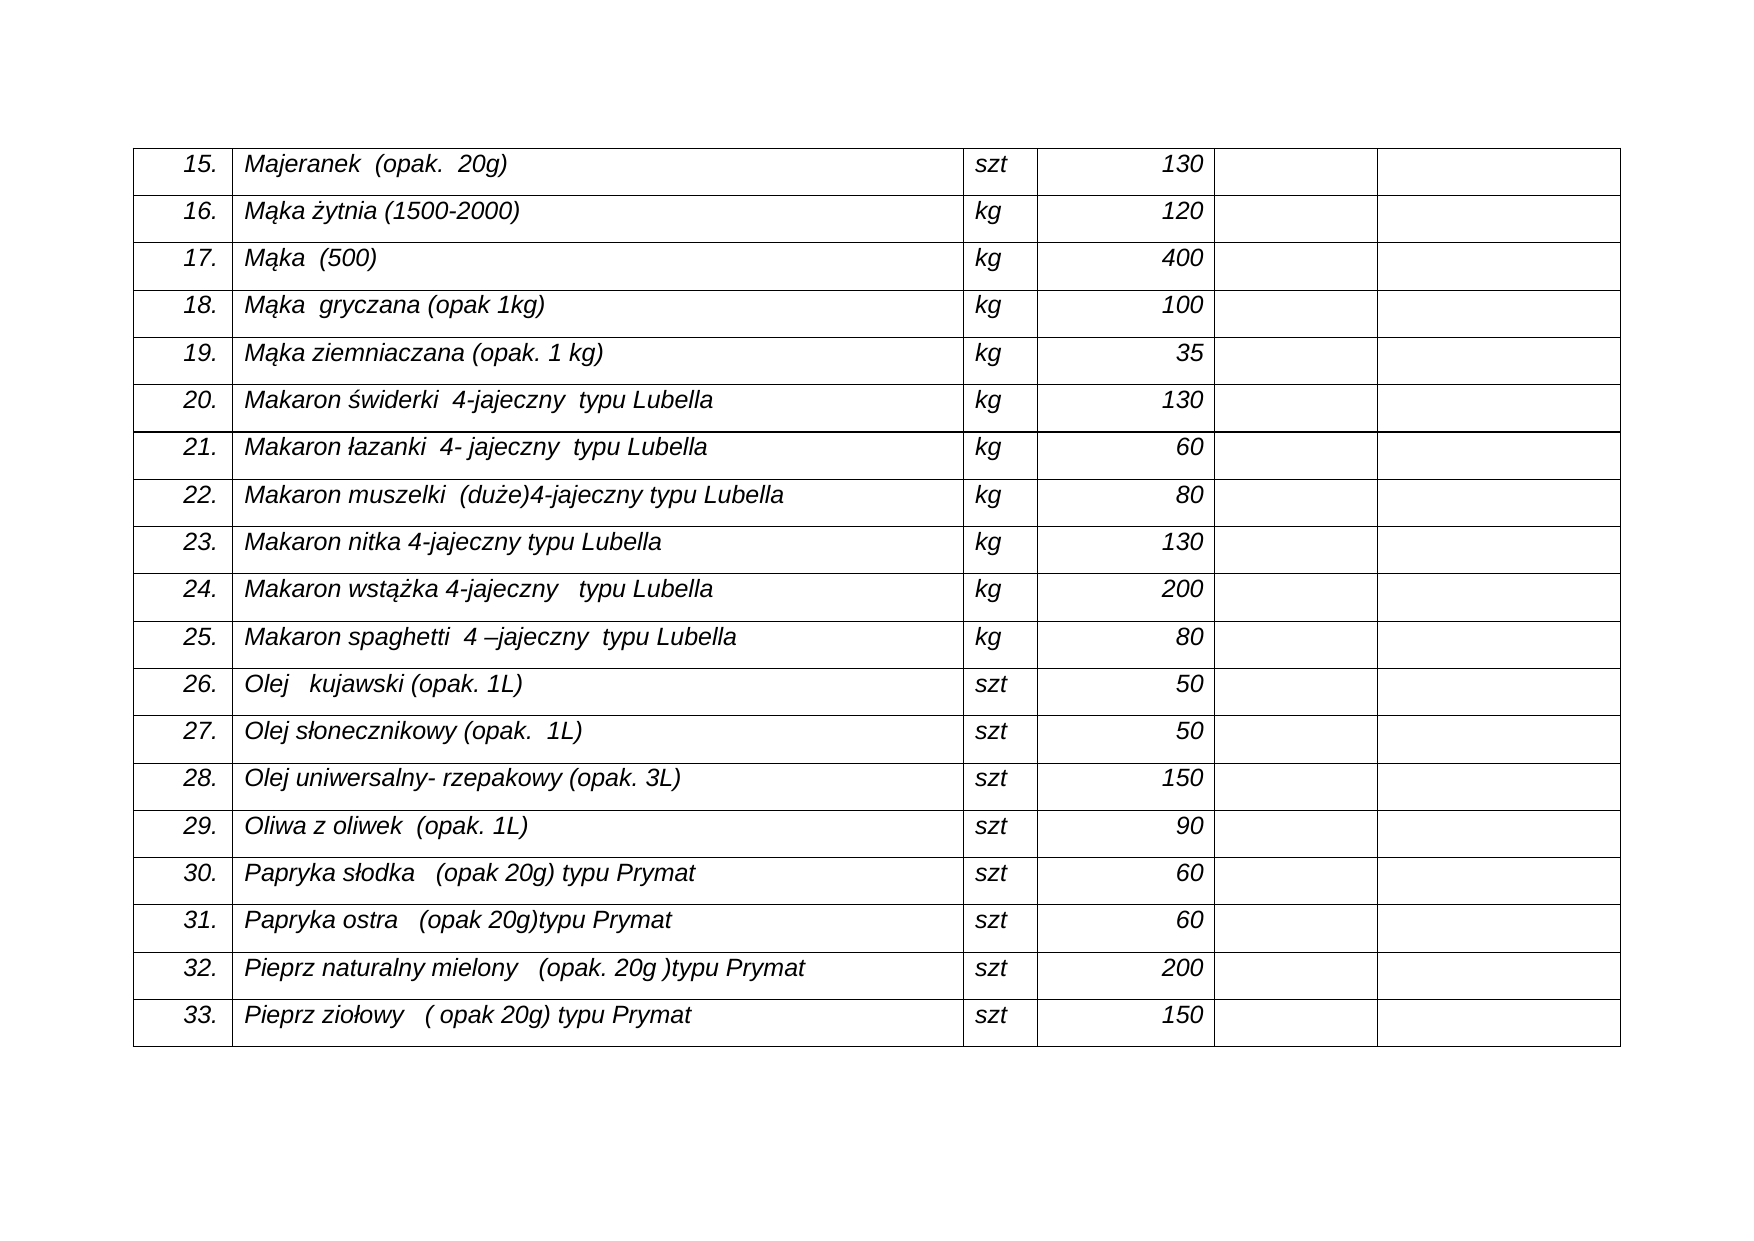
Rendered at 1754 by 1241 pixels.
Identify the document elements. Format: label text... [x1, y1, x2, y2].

table_cell 60 [1038, 858, 1214, 904]
table_cell [1215, 480, 1377, 526]
table_cell Mąka gryczana (opak 1kg) [233, 291, 963, 337]
table_cell kg [964, 433, 1037, 479]
table_cell [134, 338, 232, 384]
table_cell 50 [1038, 716, 1214, 762]
table_cell [1215, 291, 1377, 337]
table_cell [1378, 243, 1620, 289]
table_cell kg [964, 196, 1037, 242]
table_cell [134, 149, 232, 195]
table_cell kg [964, 291, 1037, 337]
table_cell 150 [1038, 1000, 1214, 1046]
table_cell [134, 291, 232, 337]
table_cell [1215, 196, 1377, 242]
table_cell 150 [1038, 764, 1214, 810]
table_cell 400 [1038, 243, 1214, 289]
table_cell [134, 196, 232, 242]
table_cell [1378, 433, 1620, 479]
table_cell [134, 385, 232, 431]
table_cell [134, 669, 232, 715]
table_cell 60 [1038, 905, 1214, 952]
table_cell 130 [1038, 527, 1214, 573]
table_cell 100 [1038, 291, 1214, 337]
table_cell Mąka (500) [233, 243, 963, 289]
table_cell szt [964, 953, 1037, 999]
table_cell [1215, 527, 1377, 573]
table_cell kg [964, 527, 1037, 573]
table_cell [1215, 149, 1377, 195]
table_cell [134, 953, 232, 999]
table_cell [1378, 338, 1620, 384]
table_cell [1378, 480, 1620, 526]
table_cell 130 [1038, 385, 1214, 431]
table_cell [134, 243, 232, 289]
table_cell [134, 433, 232, 479]
table_cell [134, 716, 232, 762]
table_cell 90 [1038, 811, 1214, 857]
table_cell [1378, 905, 1620, 952]
table_cell Mąka żytnia (1500-2000) [233, 196, 963, 242]
table_cell [1378, 858, 1620, 904]
table_cell [1215, 433, 1377, 479]
table_cell [134, 1000, 232, 1046]
table_cell [1215, 905, 1377, 952]
table_cell Papryka słodka (opak 20g) typu Prymat [233, 858, 963, 904]
table_cell Makaron łazanki 4- jajeczny typu Lubella [233, 433, 963, 479]
table_cell kg [964, 338, 1037, 384]
table_cell [1378, 149, 1620, 195]
table_cell Olej słonecznikowy (opak. 1L) [233, 716, 963, 762]
table_cell [1215, 764, 1377, 810]
table_cell Mąka ziemniaczana (opak. 1 kg) [233, 338, 963, 384]
table_cell [1378, 385, 1620, 431]
table_cell 80 [1038, 480, 1214, 526]
table_cell 35 [1038, 338, 1214, 384]
table_cell szt [964, 811, 1037, 857]
table_cell Papryka ostra (opak 20g)typu Prymat [233, 905, 963, 952]
table_cell [1378, 811, 1620, 857]
table_cell [1215, 574, 1377, 621]
table_cell [1215, 1000, 1377, 1046]
table_cell [134, 905, 232, 952]
table_cell kg [964, 622, 1037, 668]
table_cell szt [964, 1000, 1037, 1046]
table_cell [1378, 716, 1620, 762]
table_cell [1215, 953, 1377, 999]
table_cell [134, 622, 232, 668]
table_cell Makaron nitka 4-jajeczny typu Lubella [233, 527, 963, 573]
table_cell [1215, 811, 1377, 857]
table_cell szt [964, 905, 1037, 952]
table_cell 200 [1038, 574, 1214, 621]
table_cell 120 [1038, 196, 1214, 242]
table_cell Makaron muszelki (duże)4-jajeczny typu Lubella [233, 480, 963, 526]
table_cell [134, 480, 232, 526]
table_cell Majeranek (opak. 20g) [233, 149, 963, 195]
table_cell [1378, 1000, 1620, 1046]
table_cell [1215, 385, 1377, 431]
table_cell [134, 811, 232, 857]
table_cell [1378, 622, 1620, 668]
table_cell Pieprz ziołowy ( opak 20g) typu Prymat [233, 1000, 963, 1046]
table_cell 50 [1038, 669, 1214, 715]
table_cell [1215, 716, 1377, 762]
table_cell [1378, 527, 1620, 573]
table_cell Oliwa z oliwek (opak. 1L) [233, 811, 963, 857]
table_cell 200 [1038, 953, 1214, 999]
table_cell Olej uniwersalny- rzepakowy (opak. 3L) [233, 764, 963, 810]
table_cell [134, 527, 232, 573]
table_cell [1378, 574, 1620, 621]
table_cell szt [964, 858, 1037, 904]
table_cell [1215, 669, 1377, 715]
table_cell kg [964, 385, 1037, 431]
table_cell 130 [1038, 149, 1214, 195]
table_cell 60 [1038, 433, 1214, 479]
table_cell [1378, 669, 1620, 715]
table_cell Makaron wstążka 4-jajeczny typu Lubella [233, 574, 963, 621]
table_cell szt [964, 716, 1037, 762]
table_cell [134, 764, 232, 810]
table_cell szt [964, 669, 1037, 715]
table_cell [1215, 338, 1377, 384]
table_cell [1378, 291, 1620, 337]
table_cell kg [964, 243, 1037, 289]
table_cell kg [964, 574, 1037, 621]
table_cell Pieprz naturalny mielony (opak. 20g )typu Prymat [233, 953, 963, 999]
table_cell [1215, 622, 1377, 668]
table_cell kg [964, 480, 1037, 526]
table_cell [1215, 858, 1377, 904]
table_cell [1215, 243, 1377, 289]
table_cell [1378, 764, 1620, 810]
table_cell Makaron świderki 4-jajeczny typu Lubella [233, 385, 963, 431]
table_cell [134, 858, 232, 904]
table_cell [1378, 953, 1620, 999]
table_cell [1378, 196, 1620, 242]
table_cell Olej kujawski (opak. 1L) [233, 669, 963, 715]
table_cell szt [964, 149, 1037, 195]
table_cell Makaron spaghetti 4 –jajeczny typu Lubella [233, 622, 963, 668]
table_cell 80 [1038, 622, 1214, 668]
table_cell szt [964, 764, 1037, 810]
table_cell [134, 574, 232, 621]
